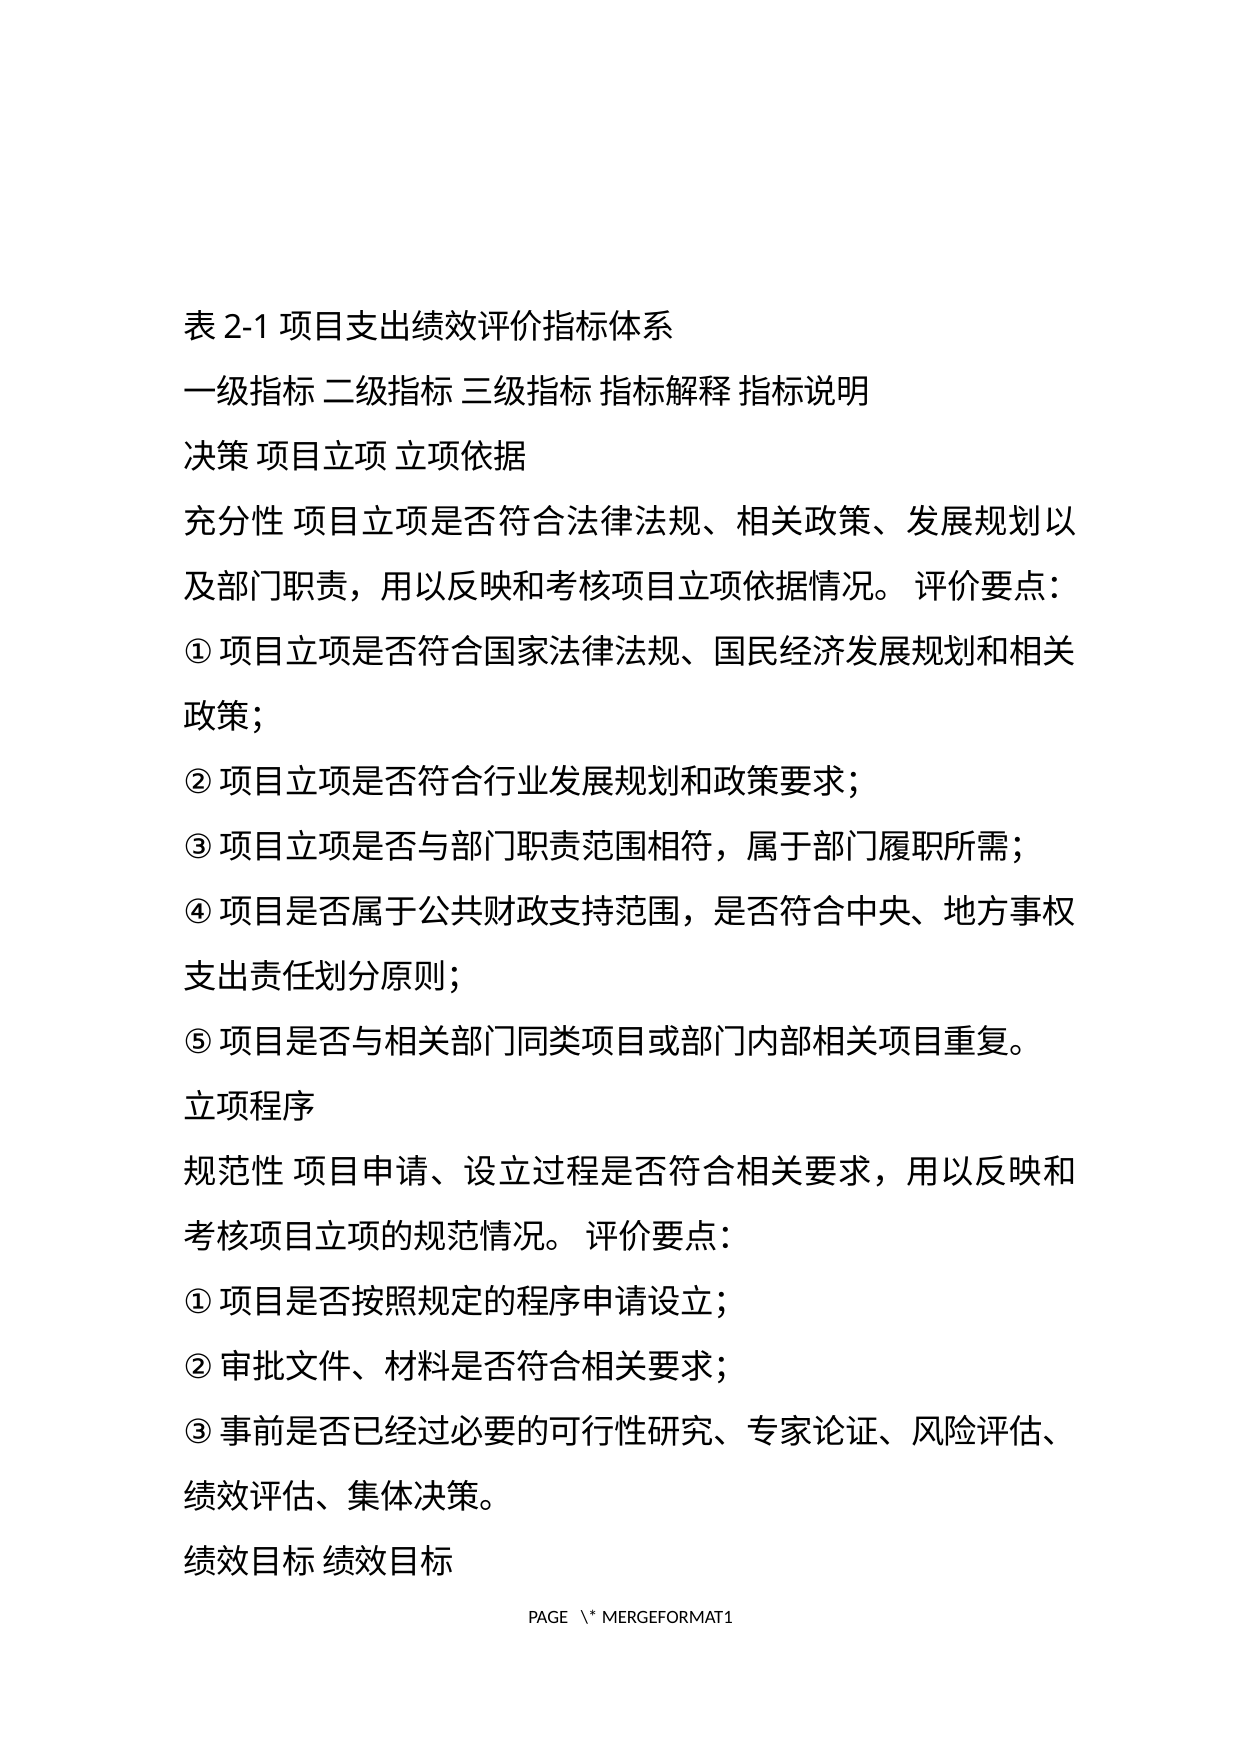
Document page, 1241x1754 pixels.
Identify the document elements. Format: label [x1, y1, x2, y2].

text [183, 162, 1078, 1592]
